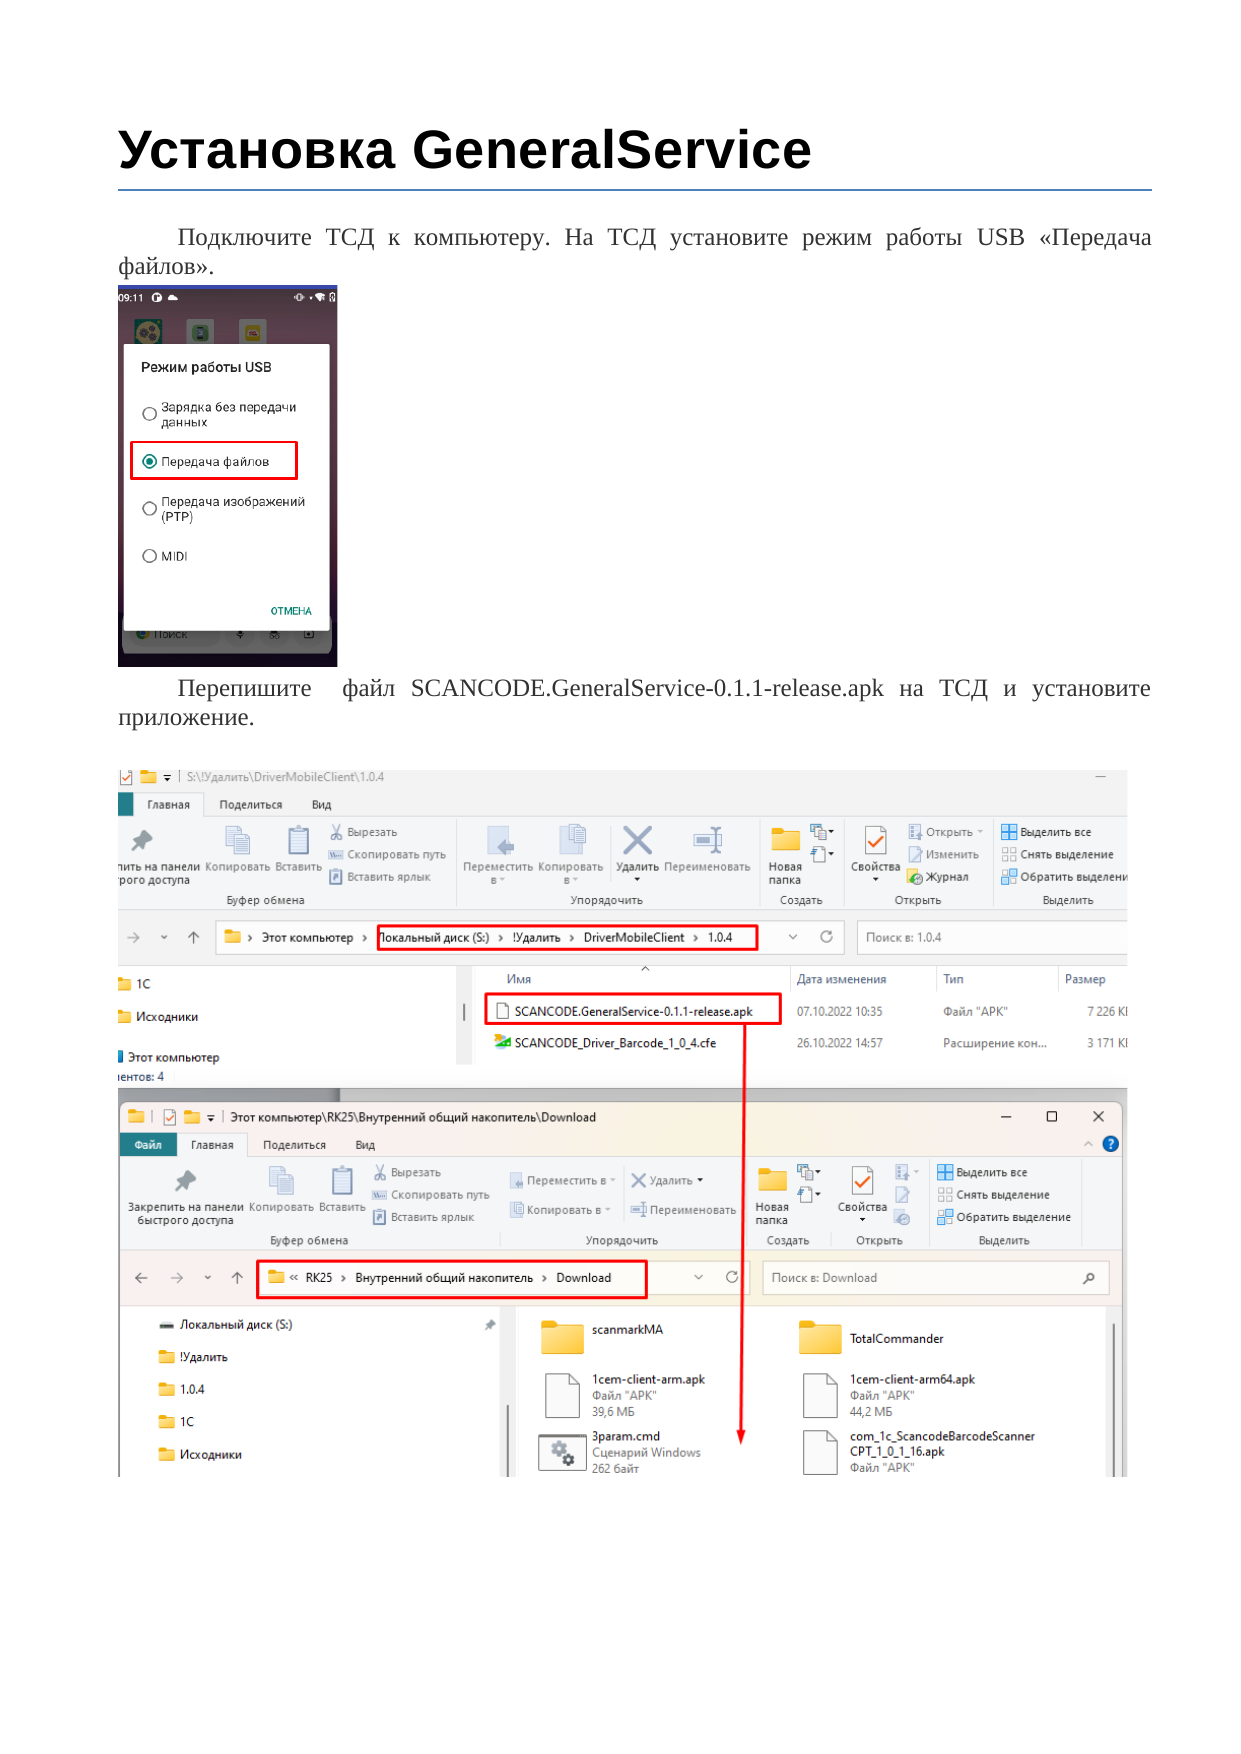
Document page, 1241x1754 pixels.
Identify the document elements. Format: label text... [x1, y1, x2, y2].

text Перепишите файл SCANCODE.GeneralService-0.1.1-release.apk на ТСД и установите приложение. [118, 673, 1152, 730]
title Установка GeneralService [118, 118, 1152, 189]
text Подключите ТСД к компьютеру. На ТСД установите режим работы USB «Передача файлов». [118, 222, 1152, 279]
picture [118, 770, 1128, 1477]
picture [118, 285, 338, 667]
